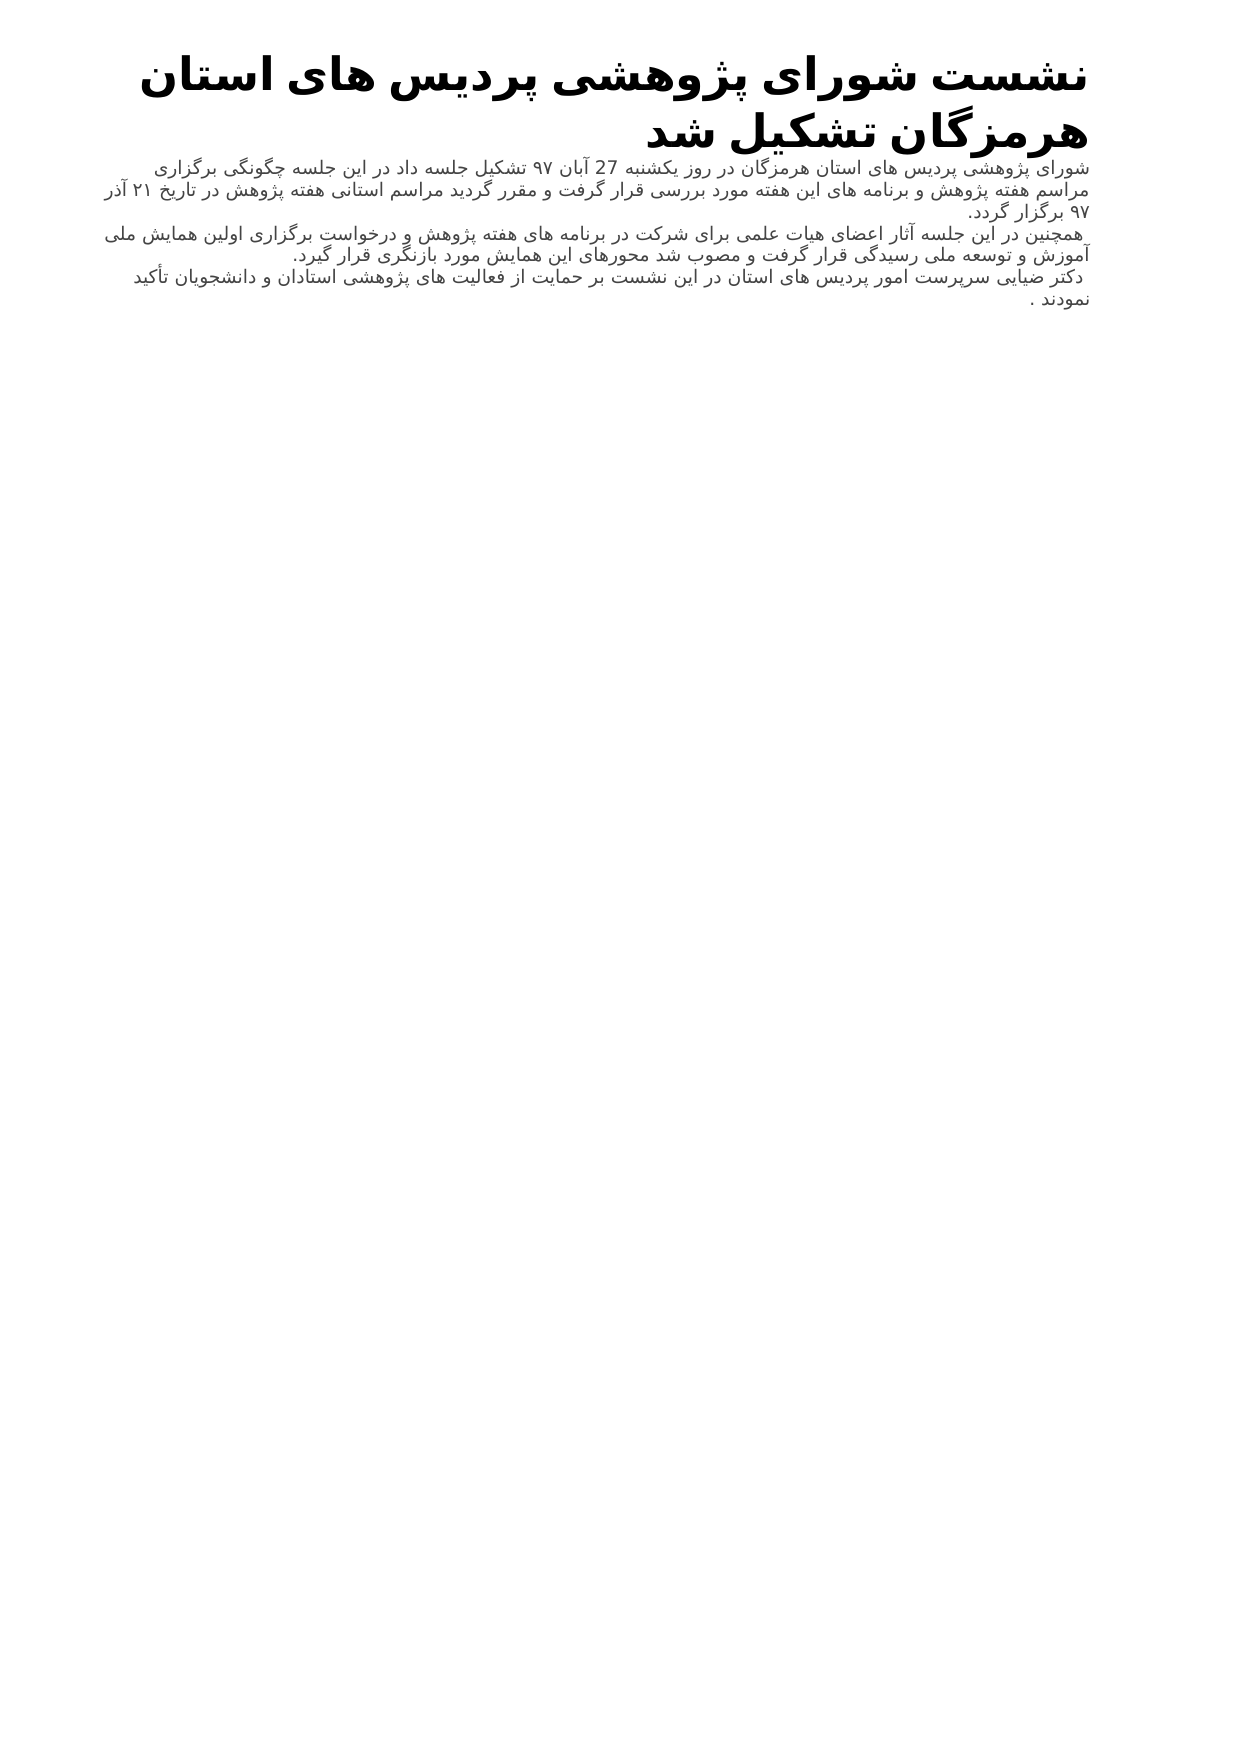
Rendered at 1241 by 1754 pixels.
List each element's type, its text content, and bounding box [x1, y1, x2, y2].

text شورای پژوهشی پردیس های استان هرمزگان در روز یکشنبه 27 آبان ۹۷ تشکیل جلسه داد در این جلسه چگونگی برگزاری مراسم هفته پژوهش و برنامه های این هفته مورد بررسی قرار گرفت و مقرر گردید مراسم استانی هفته پژوهش در تاریخ ۲۱ آذر ۹۷ برگزار گردد. [103, 157, 1090, 222]
text دکتر ضیایی سرپرست امور پردیس های استان در این نشست بر حمایت از فعالیت های پژوهشی استادان و دانشجویان تأکید نمودند . [103, 266, 1090, 310]
subtitle نشست شورای پژوهشی پردیس های استان هرمزگان تشکیل شد [103, 44, 1090, 157]
text همچنین در این جلسه آثار اعضای هیات علمی برای شرکت در برنامه های هفته پژوهش و درخواست برگزاری اولین همایش ملی آموزش و توسعه ملی رسیدگی قرار گرفت و مصوب شد محورهای این همایش مورد بازنگری قرار گیرد. [103, 222, 1090, 266]
